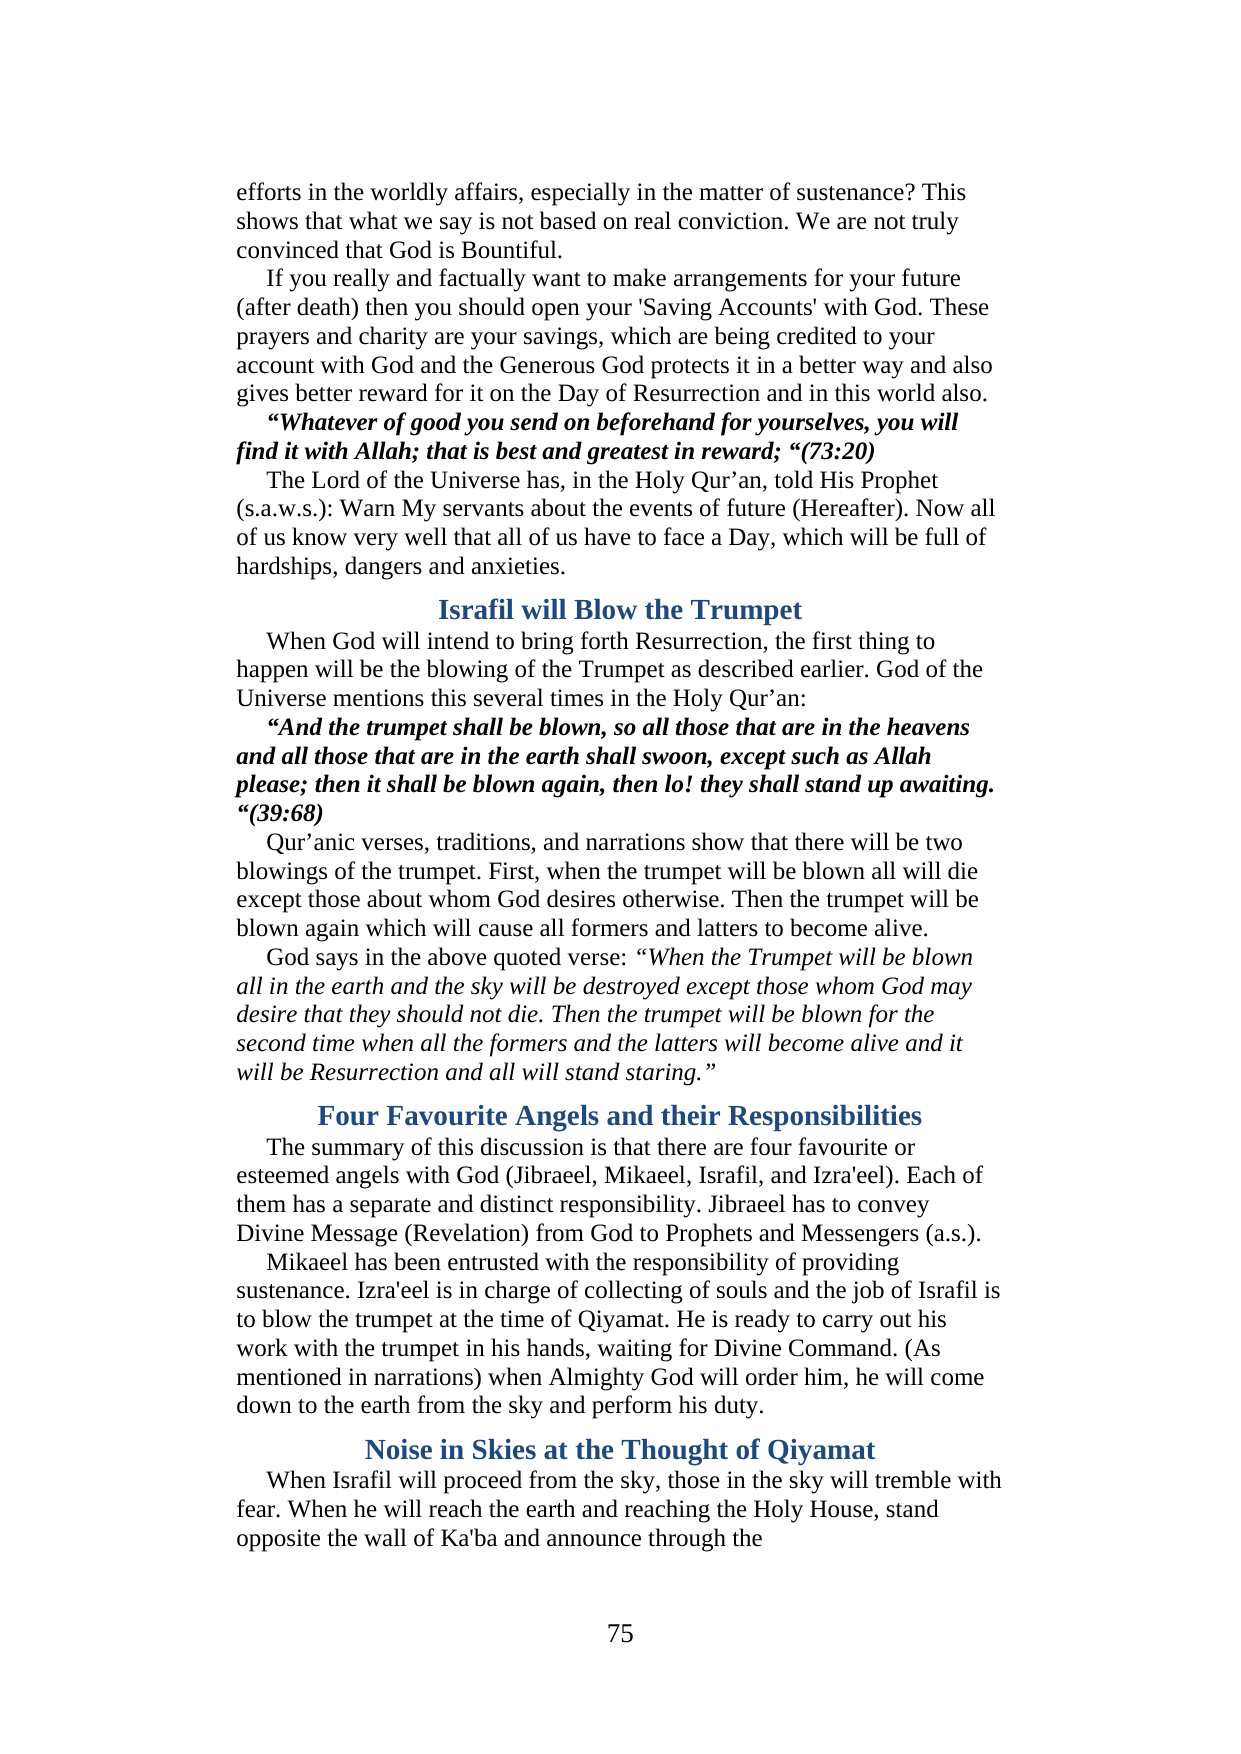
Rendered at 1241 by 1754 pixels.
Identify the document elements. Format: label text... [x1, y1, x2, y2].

subtitle Israfil will Blow the Trumpet [236, 592, 1004, 626]
text Qur’anic verses, traditions, and narrations show that there will be two blowings of the trumpet. First, when the trumpet will be blown all will die except those about whom God desires otherwise. Then the trumpet will be blown again which will cause all formers and latters to become alive. [236, 827, 1004, 942]
subtitle Four Favourite Angels and their Responsibilities [236, 1098, 1004, 1132]
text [236, 177, 1004, 263]
text The summary of this discussion is that there are four favourite or esteemed angels with God (Jibraeel, Mikaeel, Israfil, and Izra'eel). Each of them has a separate and distinct responsibility. Jibraeel has to convey Divine Message (Revelation) from God to Prophets and Messengers (a.s.). [236, 1132, 1004, 1247]
text When Israfil will proceed from the sky, those in the sky will tremble with fear. When he will reach the earth and reaching the Holy House, stand opposite the wall of Ka'ba and announce through the [236, 1465, 1004, 1552]
text God says in the above quoted verse: “When the Trumpet will be blown all in the earth and the sky will be destroyed except those whom God may desire that they should not die. Then the trumpet will be blown for the second time when all the formers and the latters will become alive and it will be Resurrection and all will stand staring.” [236, 942, 1004, 1086]
text Mikaeel has been entrusted with the responsibility of providing sustenance. Izra'eel is in charge of collecting of souls and the job of Israfil is to blow the trumpet at the time of Qiyamat. He is ready to carry out his work with the trumpet in his hands, waiting for Divine Command. (As mentioned in narrations) when Almighty God will order him, he will come down to the earth from the sky and perform his duty. [236, 1247, 1004, 1419]
text If you really and factually want to make arrangements for your future (after death) then you should open your 'Saving Accounts' with God. These prayers and charity are your savings, which are being credited to your account with God and the Generous God protects it in a better way and also gives better reward for it on the Day of Resurrection and in this world also. [236, 263, 1004, 407]
text “Whatever of good you send on beforehand for yourselves, you will find it with Allah; that is best and greatest in reward; “(73:20) [236, 407, 1004, 465]
text When God will intend to bring forth Resurrection, the first thing to happen will be the blowing of the Trumpet as described earlier. God of the Universe mentions this several times in the Holy Qur’an: [236, 626, 1004, 712]
subtitle Noise in Skies at the Thought of Qiyamat [236, 1432, 1004, 1465]
text “And the trumpet shall be blown, so all those that are in the heavens and all those that are in the earth shall swoon, except such as Allah please; then it shall be blown again, then lo! they shall stand up awaiting. “(39:68) [236, 712, 1004, 827]
text The Lord of the Universe has, in the Holy Qur’an, told His Prophet (s.a.w.s.): Warn My servants about the events of future (Hereafter). Now all of us know very well that all of us have to face a Day, which will be full of hardships, dangers and anxieties. [236, 465, 1004, 580]
